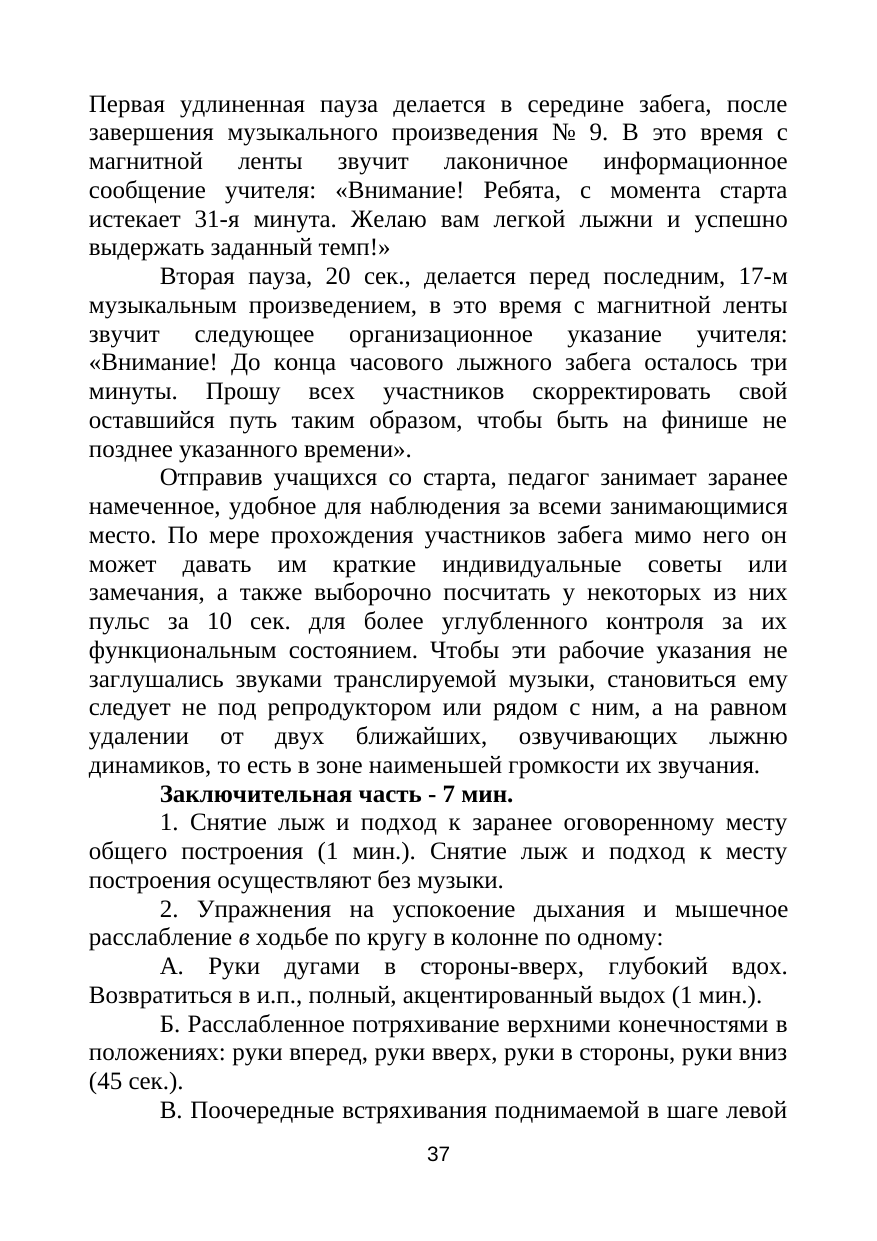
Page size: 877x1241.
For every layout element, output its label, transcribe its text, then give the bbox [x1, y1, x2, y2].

text Заключительная часть - 7 мин. [89, 779, 788, 807]
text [89, 89, 788, 261]
text Б. Расслабленное потряхивание верхними конечностями в положениях: руки вперед, руки вверх, руки в стороны, руки вниз (45 сек.). [89, 1009, 788, 1095]
text Отправив учащихся со старта, педагог занимает заранее намеченное, удобное для наблюдения за всеми занимающимися место. По мере прохождения участников забега мимо него он может давать им краткие индивидуальные советы или замечания, а также выборочно посчитать у некоторых из них пульс за 10 сек. для более углубленного контроля за их функциональным состоянием. Чтобы эти рабочие указания не заглушались звуками транслируемой музыки, становиться ему следует не под репродуктором или рядом с ним, а на равном удалении от двух ближайших, озвучивающих лыжню динамиков, то есть в зоне наименьшей громкости их звучания. [89, 462, 788, 779]
text 2. Упражнения на успокоение дыхания и мышечное расслабление в ходьбе по кругу в колонне по одному: [89, 894, 788, 951]
text 1. Снятие лыж и подход к заранее оговоренному месту общего построения (1 мин.). Снятие лыж и подход к месту построения осуществляют без музыки. [89, 807, 788, 894]
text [89, 1095, 788, 1124]
text А. Руки дугами в стороны-вверх, глубокий вдох. Возвратиться в и.п., полный, акцентированный выдох (1 мин.). [89, 951, 788, 1009]
text Вторая пауза, 20 сек., делается перед последним, 17-м музыкальным произведением, в это время с магнитной ленты звучит следующее организационное указание учителя: «Внимание! До конца часового лыжного забега осталось три минуты. Прошу всех участников скорректировать свой оставшийся путь таким образом, чтобы быть на финише не позднее указанного времени». [89, 261, 788, 462]
